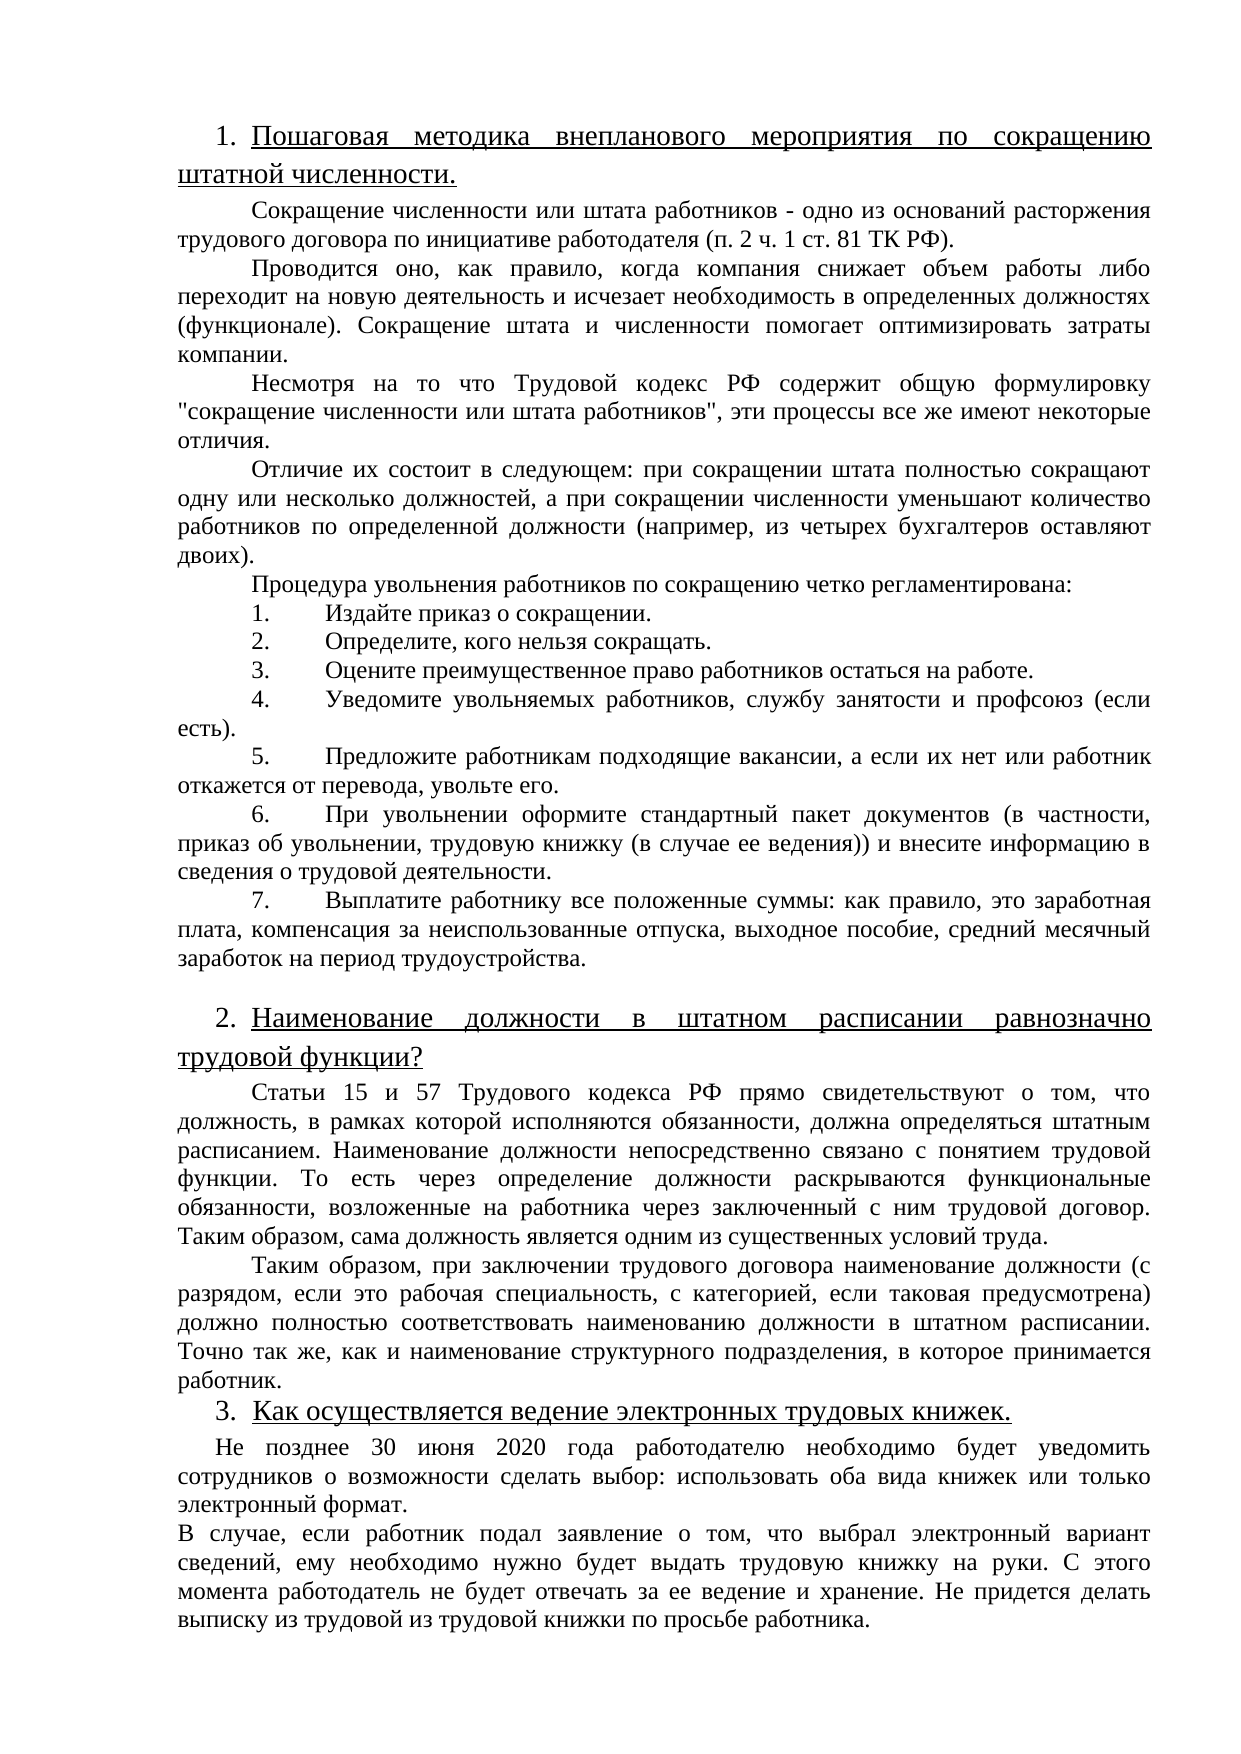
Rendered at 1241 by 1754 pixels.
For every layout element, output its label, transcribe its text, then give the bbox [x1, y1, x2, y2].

list Пошаговая методика внепланового мероприятия по сокращению штатной численности. [177, 118, 1152, 190]
text Процедура увольнения работников по сокращению четко регламентирована: [177, 569, 1152, 598]
text 3. Оцените преимущественное право работников остаться на работе. [177, 655, 1152, 684]
text Не позднее 30 июня 2020 года работодателю необходимо будет уведомить сотрудников о возможности сделать выбор: использовать оба вида книжек или только электронный формат. [177, 1432, 1152, 1518]
text Сокращение численности или штата работников - одно из оснований расторжения трудового договора по инициативе работодателя (п. 2 ч. 1 ст. 81 ТК РФ). [177, 195, 1152, 253]
text В случае, если работник подал заявление о том, что выбрал электронный вариант сведений, ему необходимо нужно будет выдать трудовую книжку на руки. С этого момента работодатель не будет отвечать за ее ведение и хранение. Не придется делать выписку из трудовой из трудовой книжки по просьбе работника. [177, 1518, 1152, 1633]
text 5. Предложите работникам подходящие вакансии, а если их нет или работник откажется от перевода, увольте его. [177, 741, 1152, 799]
text 6. При увольнении оформите стандартный пакет документов (в частности, приказ об увольнении, трудовую книжку (в случае ее ведения)) и внесите информацию в сведения о трудовой деятельности. [177, 799, 1152, 885]
text 4. Уведомите увольняемых работников, службу занятости и профсоюз (если есть). [177, 684, 1152, 741]
text Отличие их состоит в следующем: при сокращении штата полностью сокращают одну или несколько должностей, а при сокращении численности уменьшают количество работников по определенной должности (например, из четырех бухгалтеров оставляют двоих). [177, 454, 1152, 569]
text 7. Выплатите работнику все положенные суммы: как правило, это заработная плата, компенсация за неиспользованные отпуска, выходное пособие, средний месячный заработок на период трудоустройства. [177, 885, 1152, 971]
text 2. Определите, кого нельзя сокращать. [177, 626, 1152, 655]
text Таким образом, при заключении трудового договора наименование должности (с разрядом, если это рабочая специальность, с категорией, если таковая предусмотрена) должно полностью соответствовать наименованию должности в штатном расписании. Точно так же, как и наименование структурного подразделения, в которое принимается работник. [177, 1250, 1152, 1393]
list Наименование должности в штатном расписании равнозначно трудовой функции? [177, 1000, 1152, 1072]
list Как осуществляется ведение электронных трудовых книжек. [215, 1393, 1152, 1427]
text Проводится оно, как правило, когда компания снижает объем работы либо переходит на новую деятельность и исчезает необходимость в определенных должностях (функционале). Сокращение штата и численности помогает оптимизировать затраты компании. [177, 253, 1152, 368]
text Статьи 15 и 57 Трудового кодекса РФ прямо свидетельствуют о том, что должность, в рамках которой исполняются обязанности, должна определяться штатным расписанием. Наименование должности непосредственно связано с понятием трудовой функции. То есть через определение должности раскрываются функциональные обязанности, возложенные на работника через заключенный с ним трудовой договор. Таким образом, сама должность является одним из существенных условий труда. [177, 1077, 1152, 1250]
text Несмотря на то что Трудовой кодекс РФ содержит общую формулировку "сокращение численности или штата работников", эти процессы все же имеют некоторые отличия. [177, 368, 1152, 454]
text 1. Издайте приказ о сокращении. [177, 598, 1152, 626]
